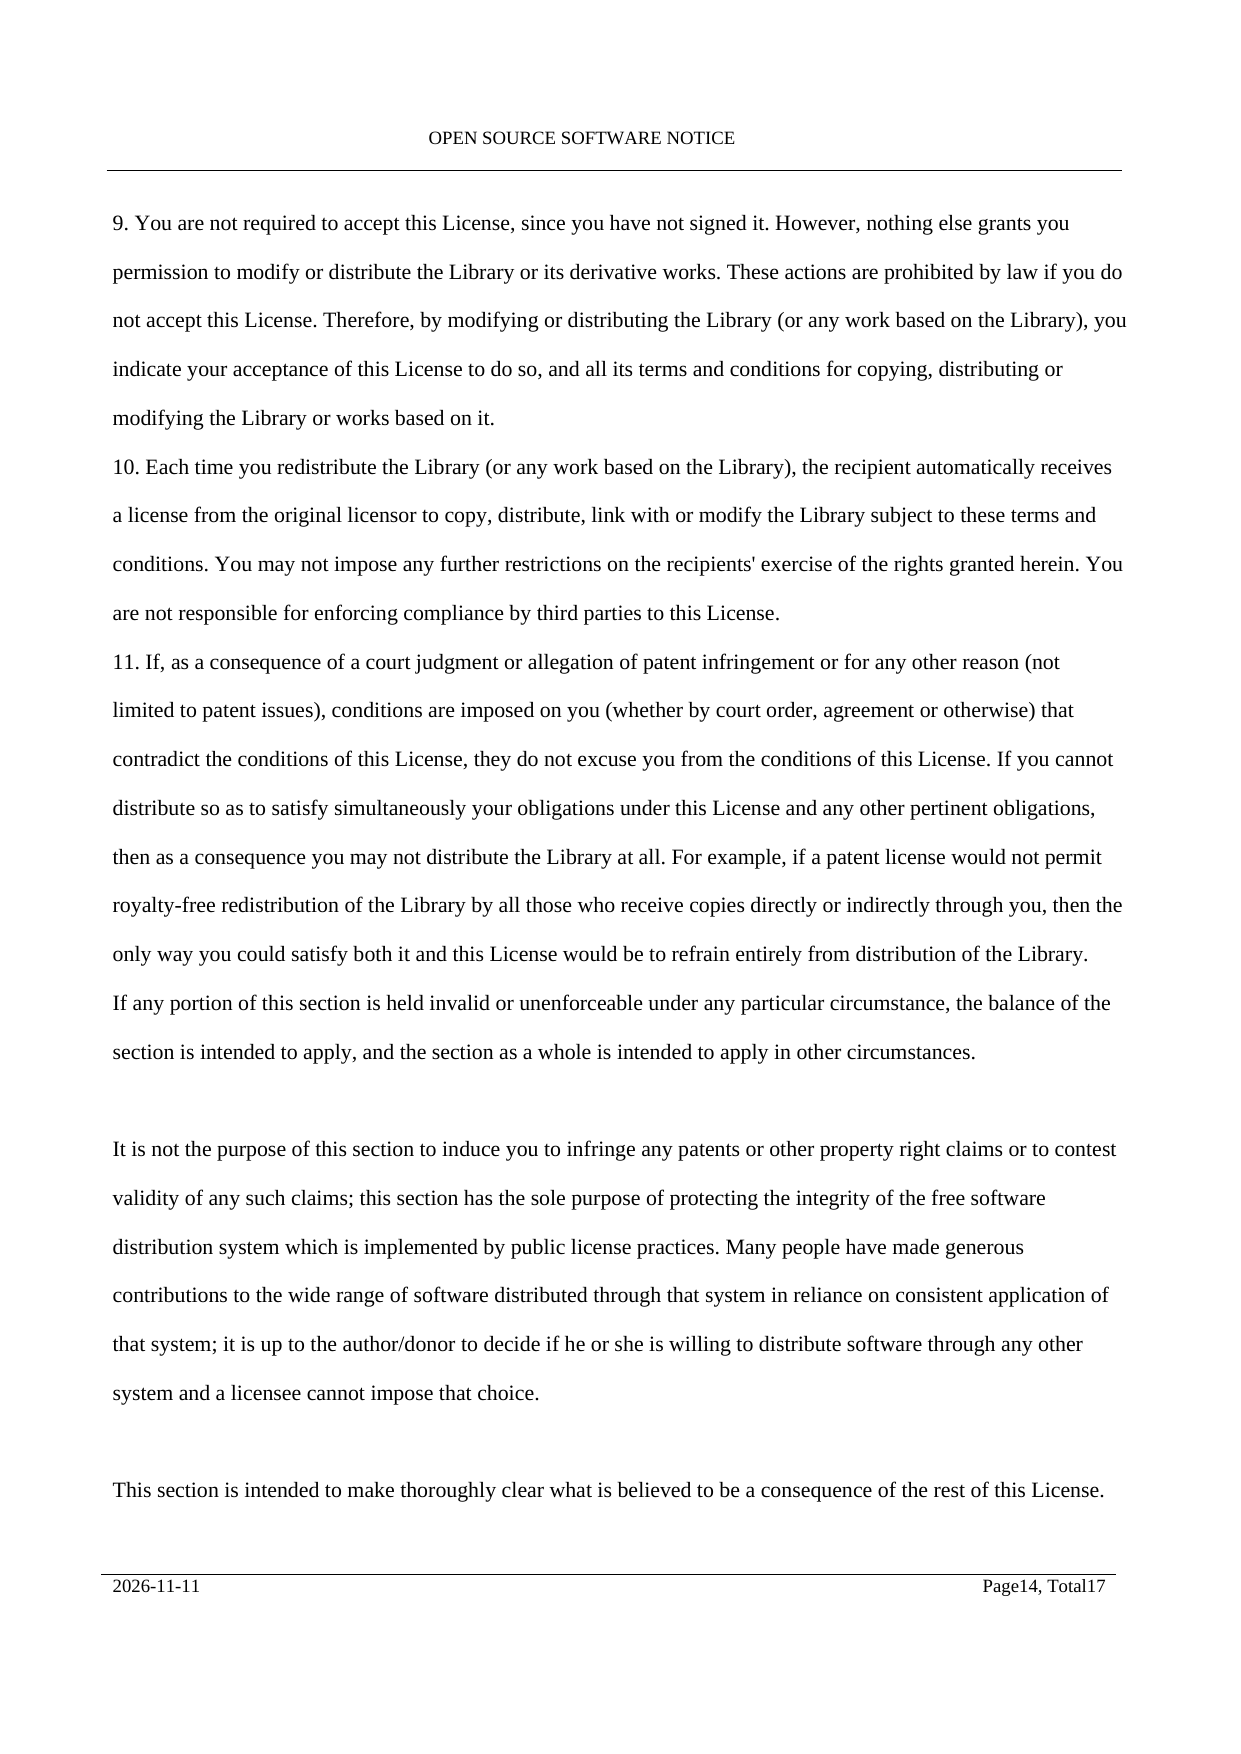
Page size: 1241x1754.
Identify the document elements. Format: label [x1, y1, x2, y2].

text [112, 206, 1128, 1506]
